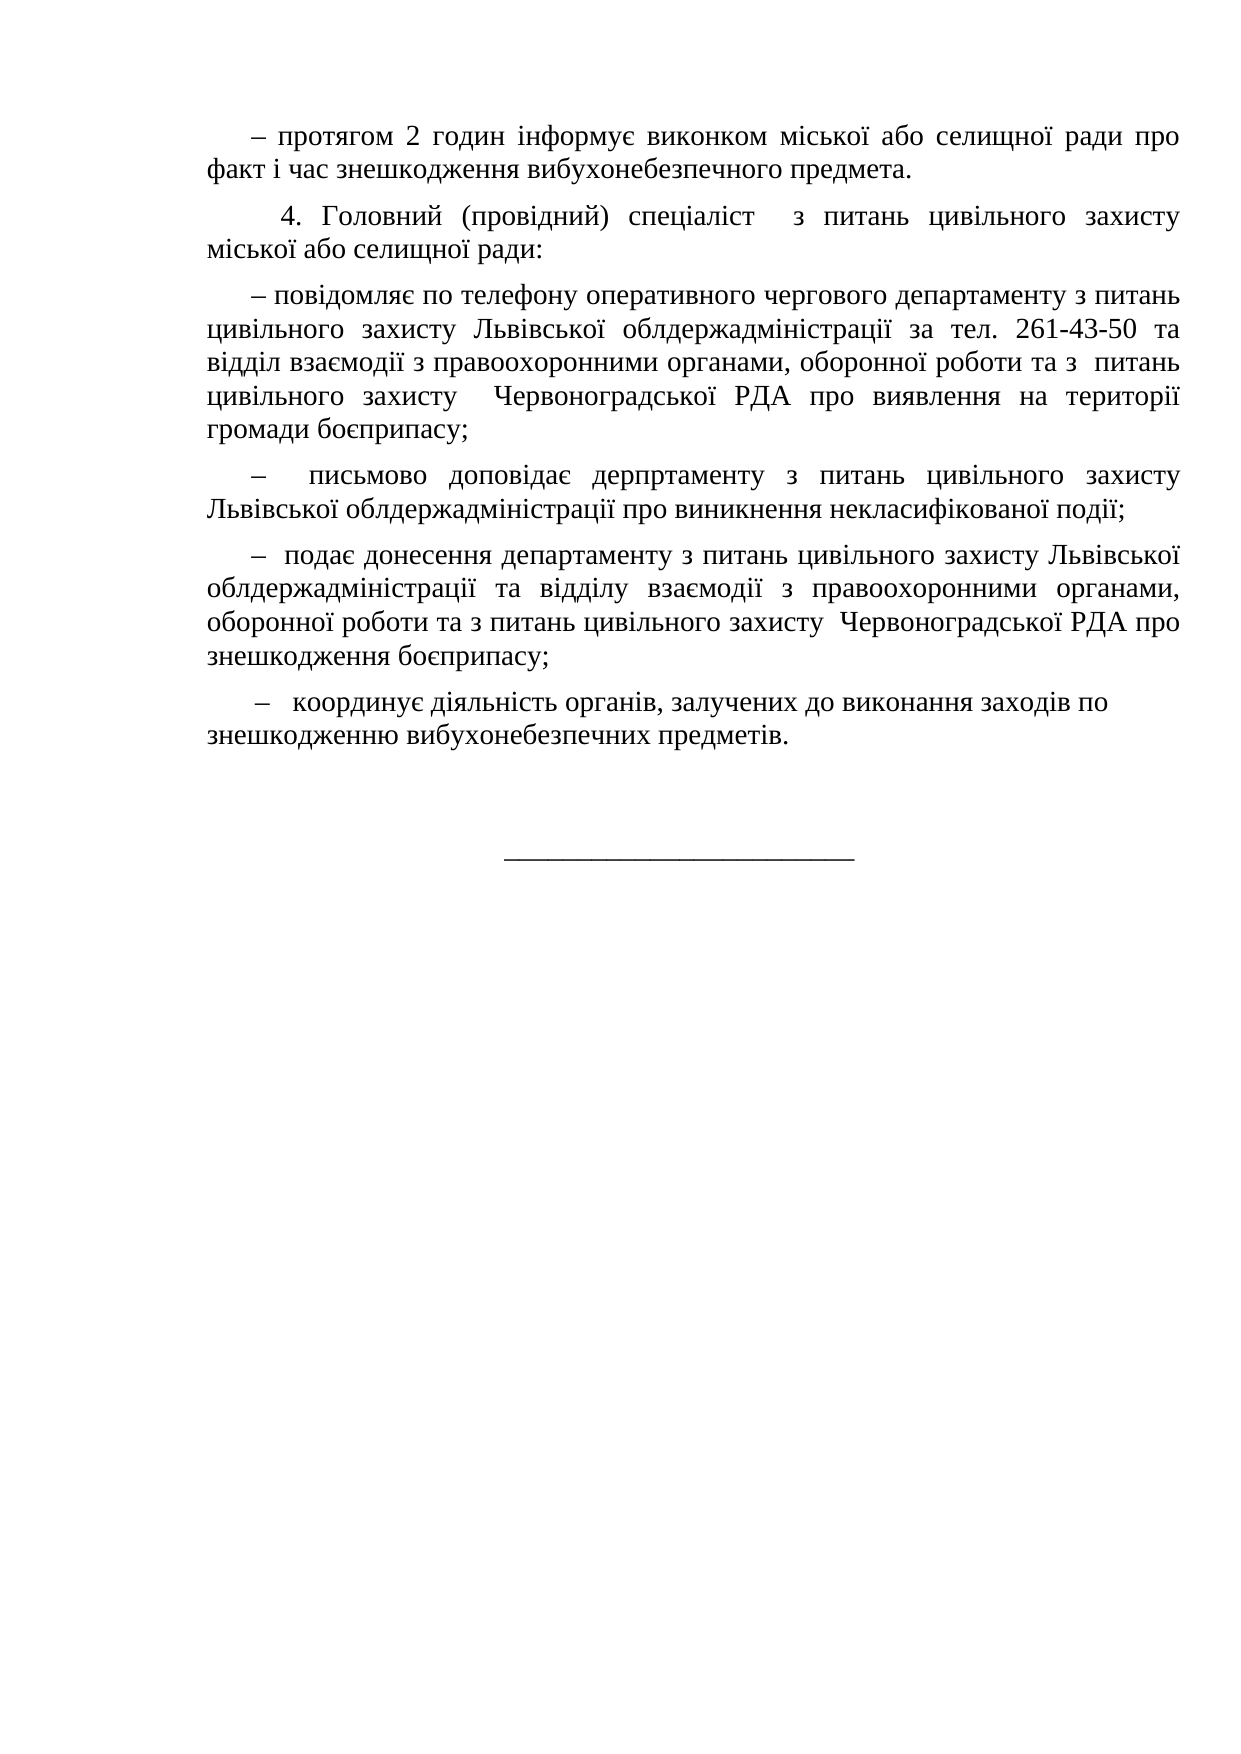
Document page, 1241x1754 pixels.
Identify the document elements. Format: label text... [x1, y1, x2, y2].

list координує діяльність органів, залучених до виконання заходів по [255, 684, 1181, 717]
text 4. Головний (провідний) спеціаліст з питань цивільного захисту міської або селищної ради: [207, 198, 1181, 265]
text – подає донесення департаменту з питань цивільного захисту Львівської облдержадміністрації та відділу взаємодії з правоохоронними органами, оборонної роботи та з питань цивільного захисту Червоноградської РДА про знешкодження боєприпасу; [207, 537, 1181, 671]
text – протягом 2 годин інформує виконком міської або селищної ради про факт і час знешкодження вибухонебезпечного предмета. [207, 118, 1181, 185]
text ________________________ [177, 830, 1181, 864]
text – письмово доповідає дерпртаменту з питань цивільного захисту Львівської облдержадміністрації про виникнення некласифікованої події; [207, 457, 1181, 524]
text – повідомляє по телефону оперативного чергового департаменту з питань цивільного захисту Львівської облдержадміністрації за тел. 261-43-50 та відділ взаємодії з правоохоронними органами, оборонної роботи та з питань цивільного захисту Червоноградської РДА про виявлення на території громади боєприпасу; [207, 277, 1181, 445]
text знешкодженню вибухонебезпечних предметів. [207, 717, 1181, 751]
